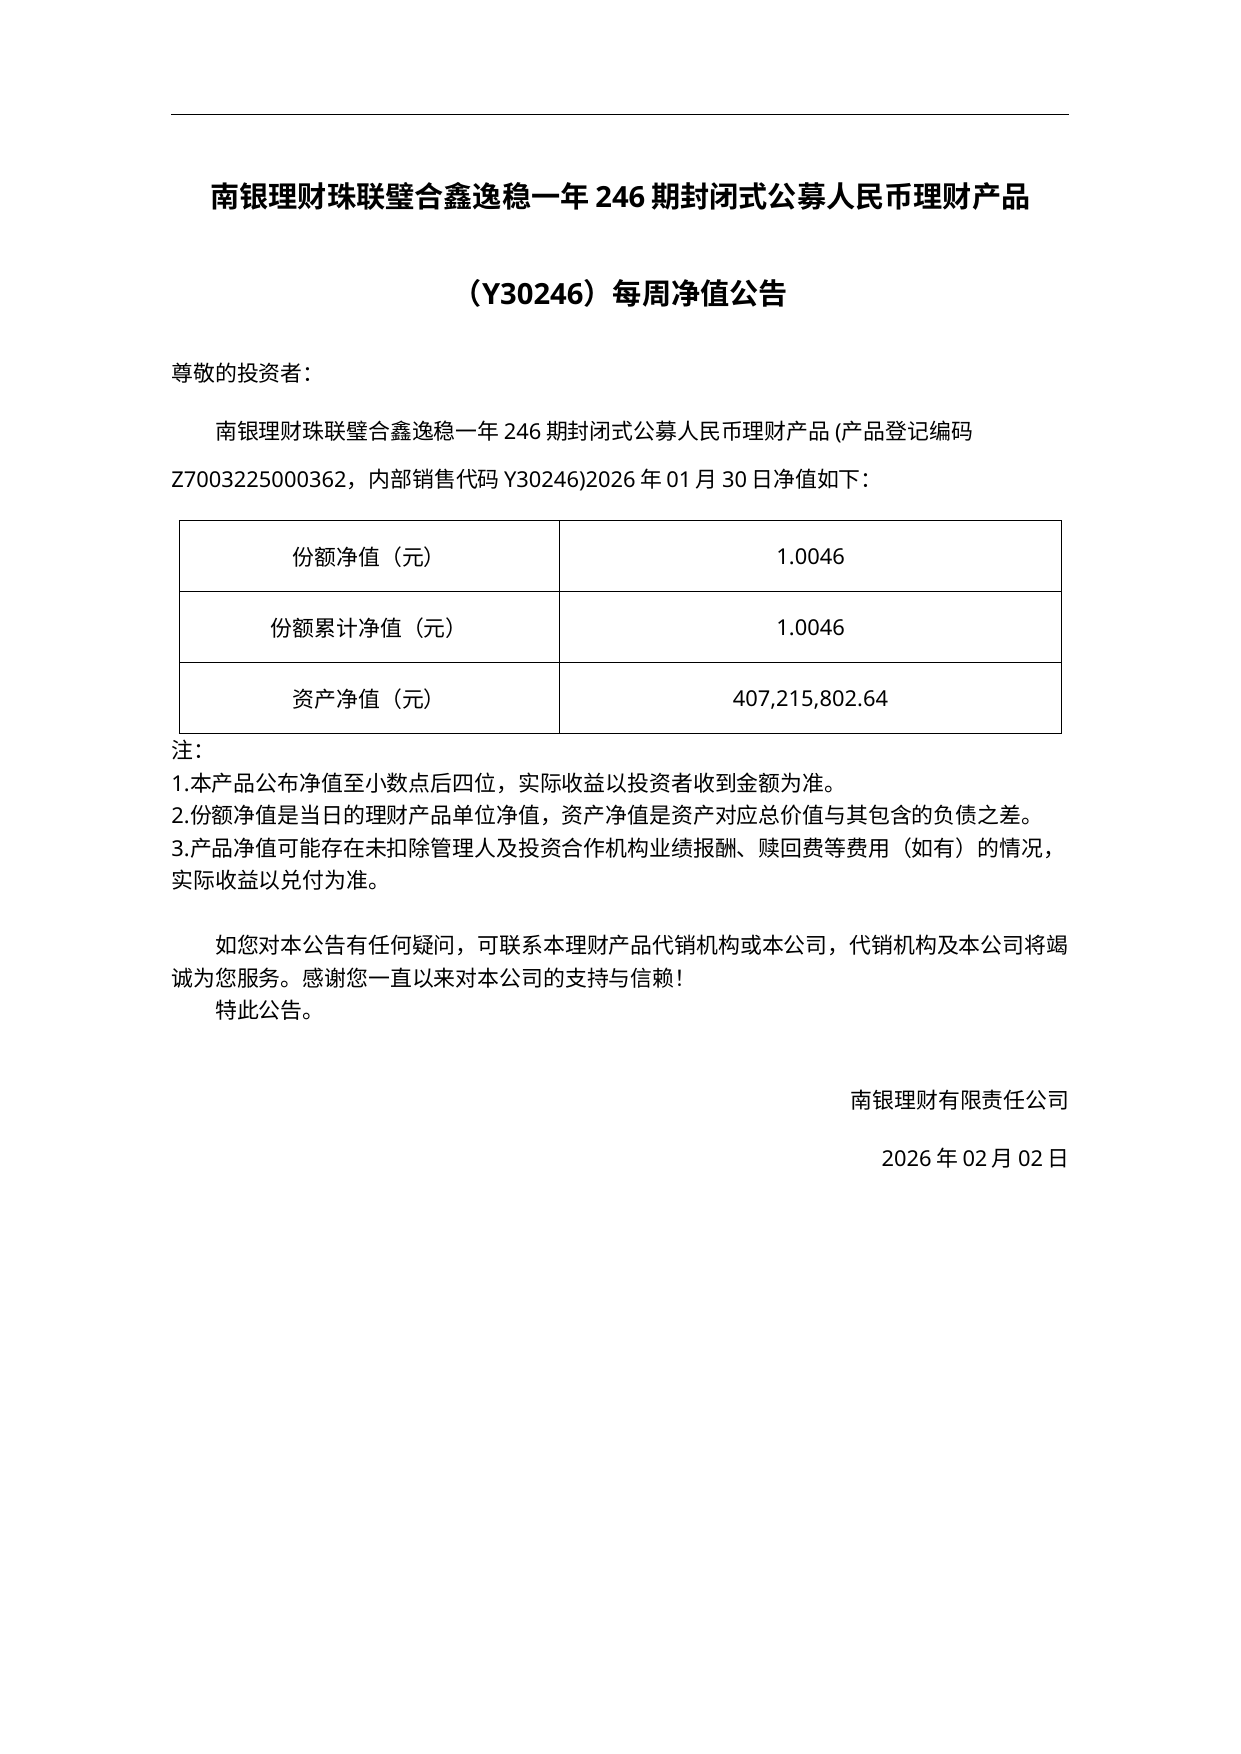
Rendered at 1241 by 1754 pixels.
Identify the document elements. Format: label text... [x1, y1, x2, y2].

text 1.本产品公布净值至小数点后四位，实际收益以投资者收到金额为准。 [171, 765, 1069, 798]
table_header 份额净值（元） [180, 521, 559, 591]
text 南银理财珠联璧合鑫逸稳一年246期封闭式公募人民币理财产品 (产品登记编码Z7003225000362，内部销售代码Y30246)2026年01月30日净值如下： [171, 413, 1069, 494]
text 2026年02月02日 [171, 1140, 1069, 1173]
text 如您对本公告有任何疑问，可联系本理财产品代销机构或本公司，代销机构及本公司将竭诚为您服务。感谢您一直以来对本公司的支持与信赖！ [171, 928, 1069, 993]
table_cell 407,215,802.64 [560, 663, 1061, 733]
table_cell 资产净值（元） [180, 663, 559, 733]
table_cell 份额累计净值（元） [180, 592, 559, 662]
text 尊敬的投资者： [171, 355, 1069, 388]
text 2.份额净值是当日的理财产品单位净值，资产净值是资产对应总价值与其包含的负债之差。 [171, 798, 1069, 830]
table_header 1.0046 [560, 521, 1061, 591]
text 南银理财珠联璧合鑫逸稳一年246期封闭式公募人民币理财产品（Y30246）每周净值公告 [171, 162, 1069, 324]
text 注： [171, 733, 1069, 765]
text 南银理财有限责任公司 [171, 1082, 1069, 1115]
text 特此公告。 [171, 993, 1069, 1025]
text 3.产品净值可能存在未扣除管理人及投资合作机构业绩报酬、赎回费等费用（如有）的情况，实际收益以兑付为准。 [171, 830, 1069, 895]
table_cell 1.0046 [560, 592, 1061, 662]
